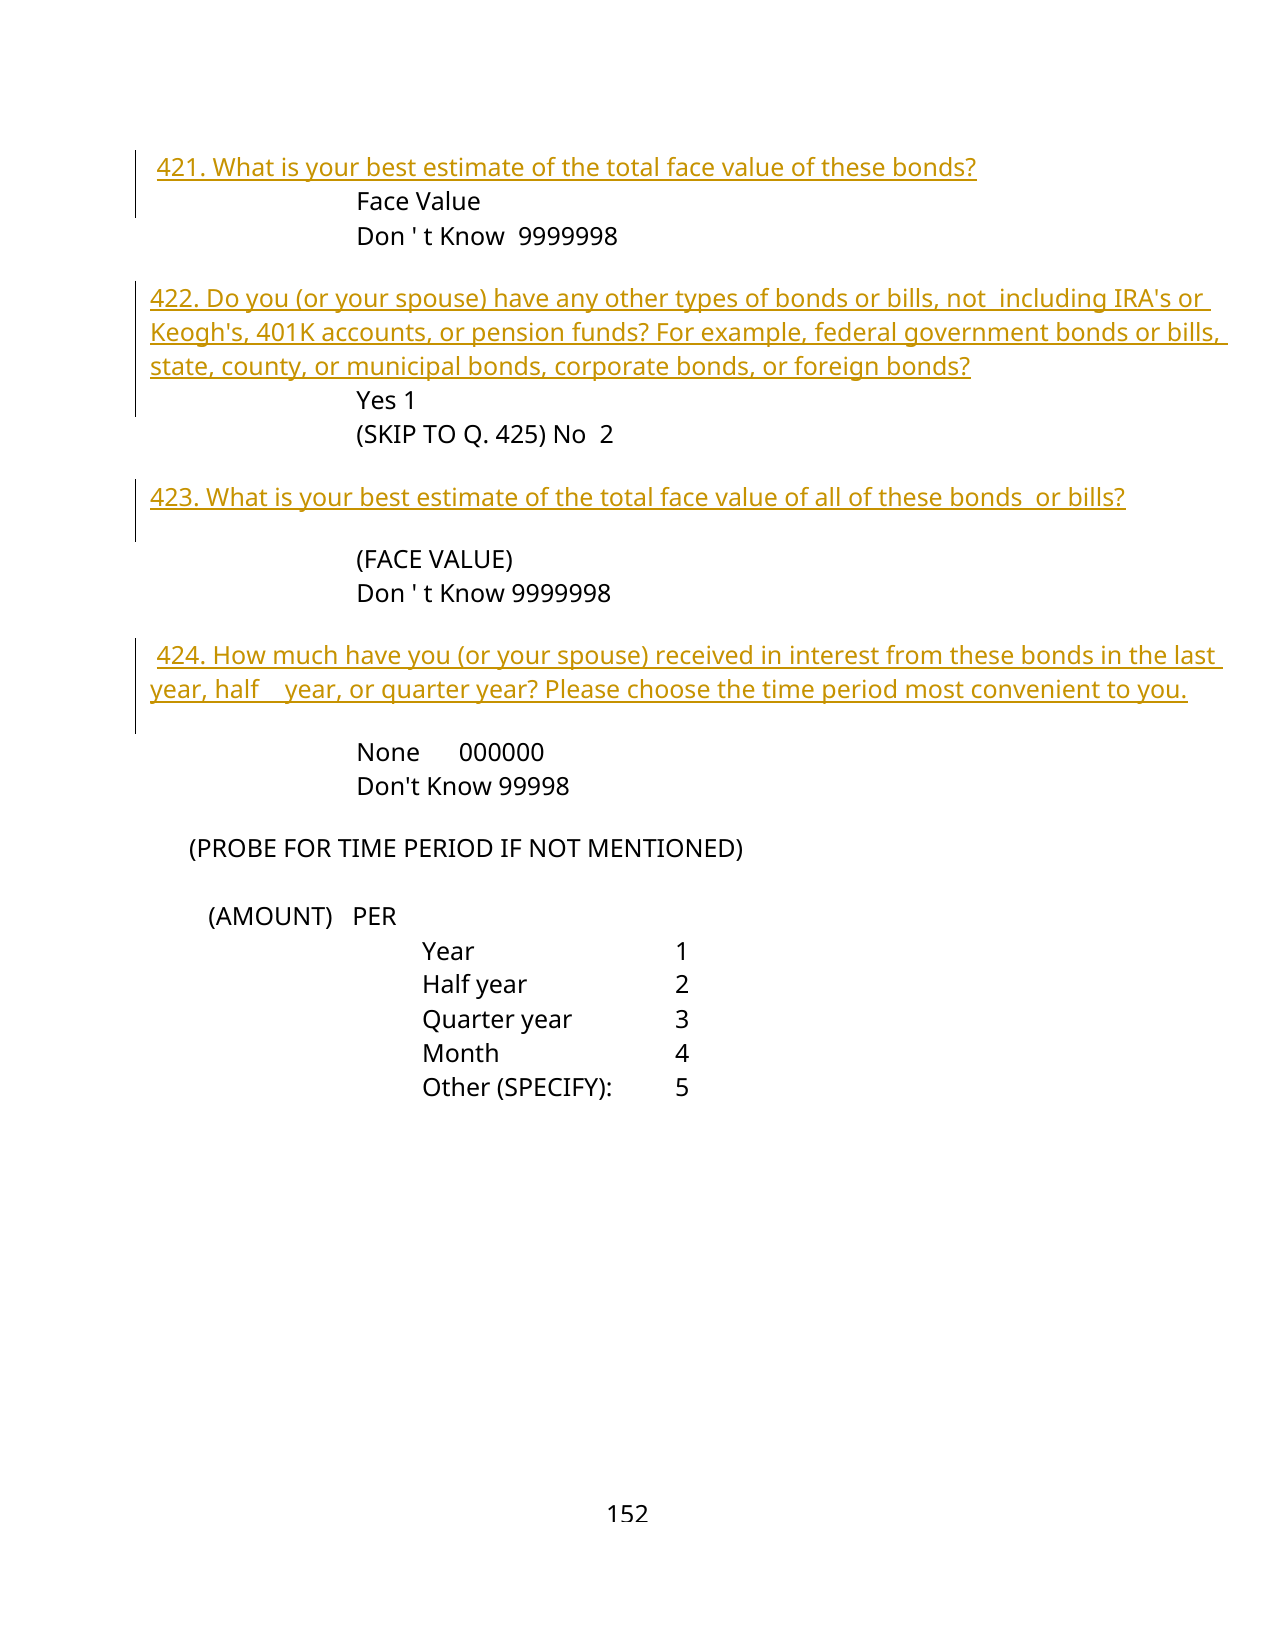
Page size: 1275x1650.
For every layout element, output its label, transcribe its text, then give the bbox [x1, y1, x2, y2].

text (AMOUNT) PER [150, 899, 1228, 933]
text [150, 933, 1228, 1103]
text Don ' t Know 9999998 [150, 218, 1228, 252]
text (PROBE FOR TIME PERIOD IF NOT MENTIONED) [150, 831, 1228, 865]
text Face Value [150, 184, 1228, 218]
text Don ' t Know 9999998 [150, 576, 1228, 610]
text Yes 1 [150, 383, 1228, 417]
text Don't Know 99998 [150, 768, 1228, 803]
text (SKIP TO Q. 425) No 2 [150, 417, 1228, 451]
text None 000000 [150, 734, 1228, 768]
text (FACE VALUE) [150, 542, 1228, 576]
